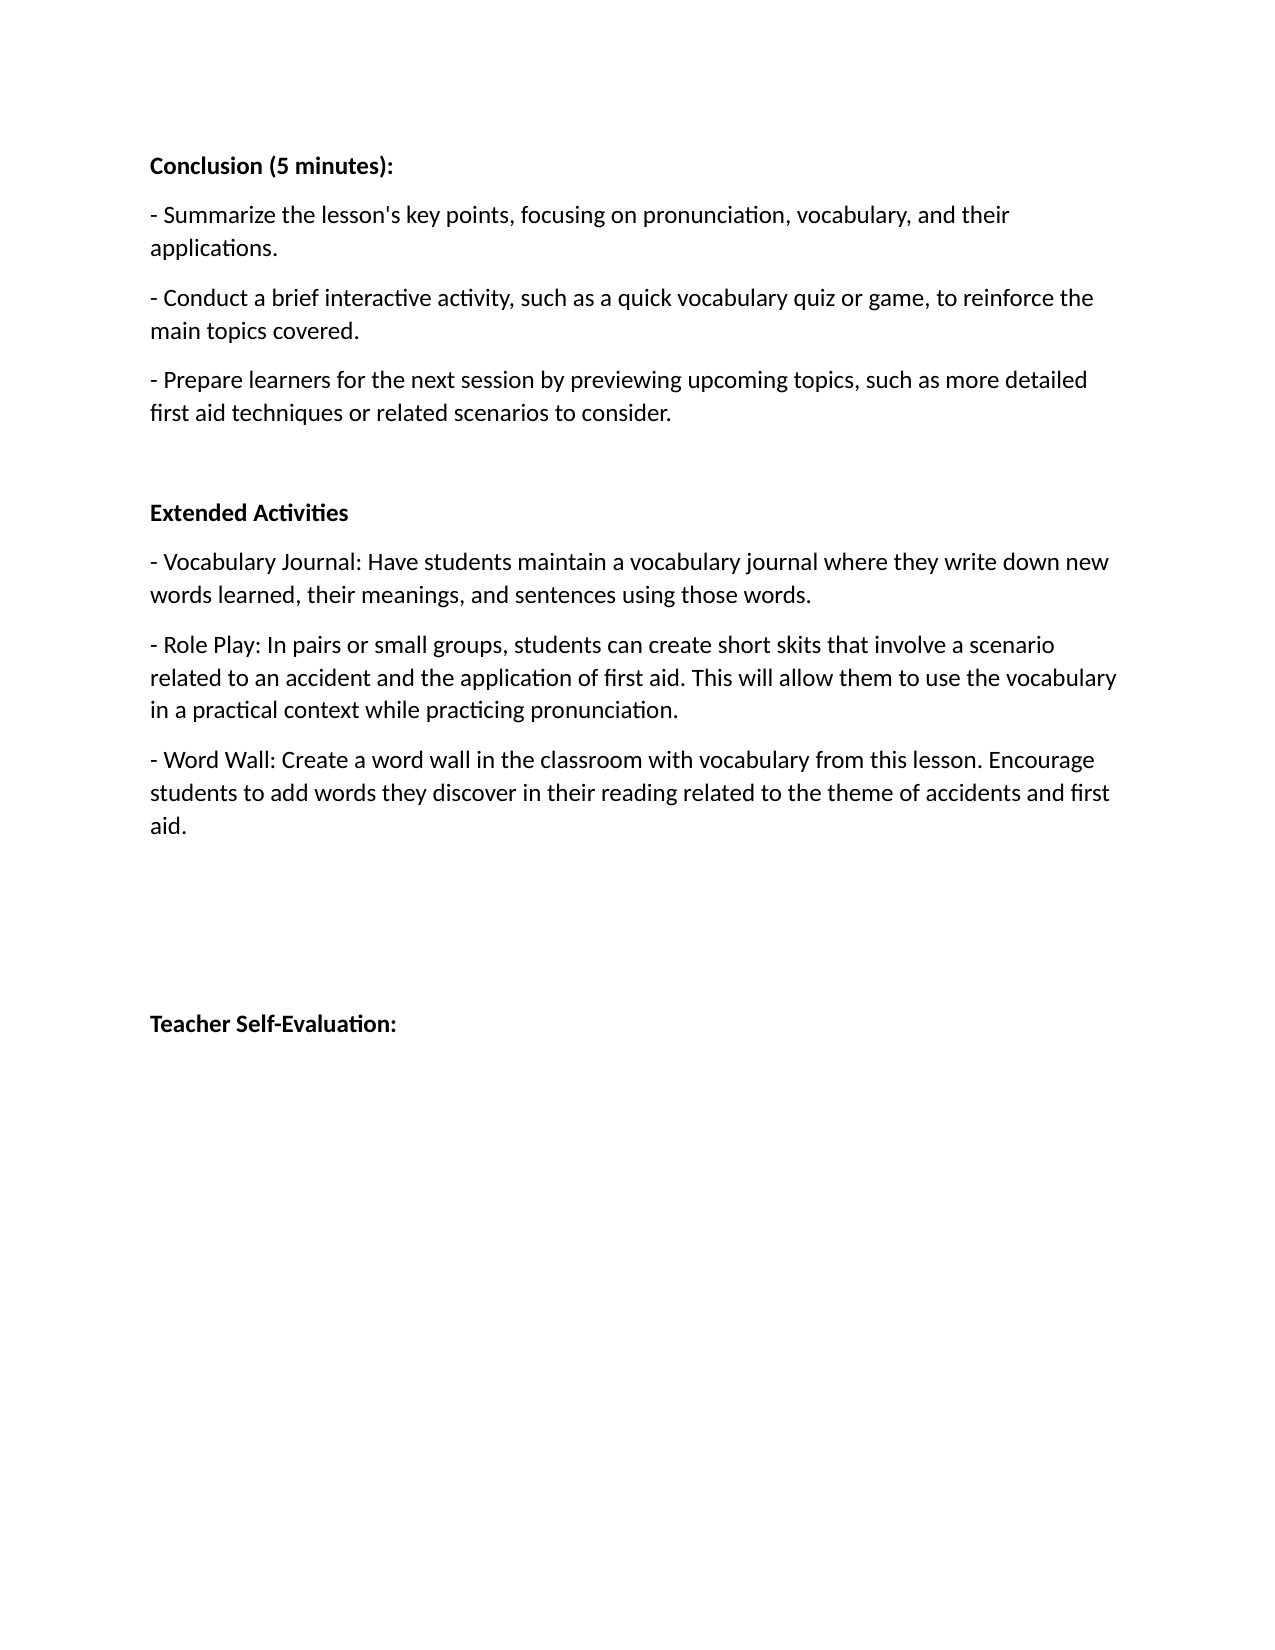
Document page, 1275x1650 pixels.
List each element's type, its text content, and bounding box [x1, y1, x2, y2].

text Teacher Self-Evaluation: [150, 1008, 1125, 1039]
text Conclusion (5 minutes): [150, 150, 1125, 181]
text Extended Activities [150, 497, 1125, 527]
text - Vocabulary Journal: Have students maintain a vocabulary journal where they write down new words learned, their meanings, and sentences using those words. [150, 546, 1125, 610]
text - Word Wall: Create a word wall in the classroom with vocabulary from this lesson. Encourage students to add words they discover in their reading related to the theme of accidents and first aid. [150, 744, 1125, 841]
text - Role Play: In pairs or small groups, students can create short skits that involve a scenario related to an accident and the application of first aid. This will allow them to use the vocabulary in a practical context while practicing pronunciation. [150, 629, 1125, 725]
text - Prepare learners for the next session by previewing upcoming topics, such as more detailed first aid techniques or related scenarios to consider. [150, 364, 1125, 428]
text - Conduct a brief interactive activity, such as a quick vocabulary quiz or game, to reinforce the main topics covered. [150, 282, 1125, 346]
text - Summarize the lesson's key points, focusing on pronunciation, vocabulary, and their applications. [150, 199, 1125, 263]
